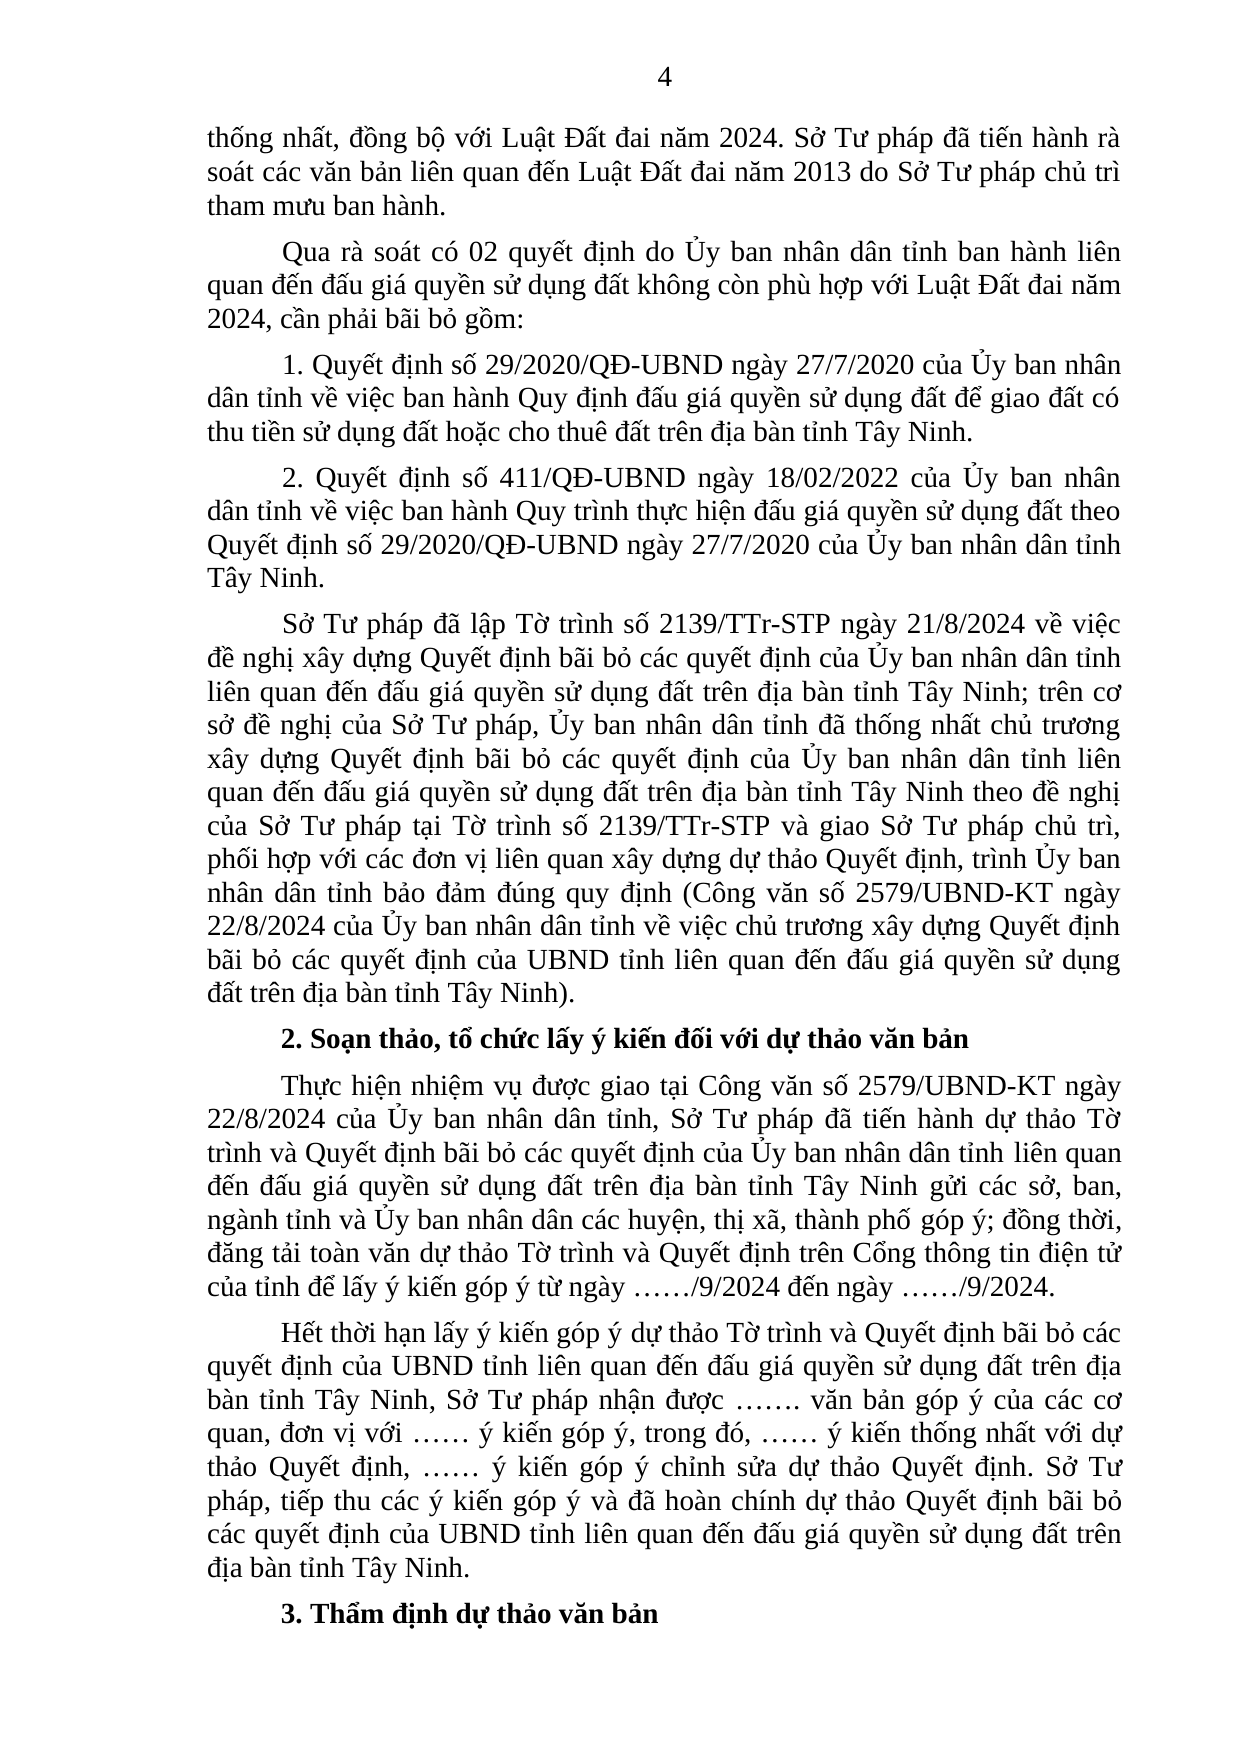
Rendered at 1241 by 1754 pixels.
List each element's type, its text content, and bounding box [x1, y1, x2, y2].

text Thực hiện nhiệm vụ được giao tại Công văn số 2579/UBND-KT ngày 22/8/2024 của Ủy ban nhân dân tỉnh, Sở Tư pháp đã tiến hành dự thảo Tờ trình và Quyết định bãi bỏ các quyết định của Ủy ban nhân dân tỉnh liên quan đến đấu giá quyền sử dụng đất trên địa bàn tỉnh Tây Ninh gửi các sở, ban, ngành tỉnh và Ủy ban nhân dân các huyện, thị xã, thành phố góp ý; đồng thời, đăng tải toàn văn dự thảo Tờ trình và Quyết định trên Cổng thông tin điện tử của tỉnh để lấy ý kiến góp ý từ ngày ……/9/2024 đến ngày ……/9/2024. [207, 1068, 1122, 1302]
text Sở Tư pháp đã lập Tờ trình số 2139/TTr-STP ngày 21/8/2024 về việc đề nghị xây dựng Quyết định bãi bỏ các quyết định của Ủy ban nhân dân tỉnh liên quan đến đấu giá quyền sử dụng đất trên địa bàn tỉnh Tây Ninh; trên cơ sở đề nghị của Sở Tư pháp, Ủy ban nhân dân tỉnh đã thống nhất chủ trương xây dựng Quyết định bãi bỏ các quyết định của Ủy ban nhân dân tỉnh liên quan đến đấu giá quyền sử dụng đất trên địa bàn tỉnh Tây Ninh theo đề nghị của Sở Tư pháp tại Tờ trình số 2139/TTr-STP và giao Sở Tư pháp chủ trì, phối hợp với các đơn vị liên quan xây dựng dự thảo Quyết định, trình Ủy ban nhân dân tỉnh bảo đảm đúng quy định (Công văn số 2579/UBND-KT ngày 22/8/2024 của Ủy ban nhân dân tỉnh về việc chủ trương xây dựng Quyết định bãi bỏ các quyết định của UBND tỉnh liên quan đến đấu giá quyền sử dụng đất trên địa bàn tỉnh Tây Ninh). [207, 607, 1122, 1009]
text Qua rà soát có 02 quyết định do Ủy ban nhân dân tỉnh ban hành liên quan đến đấu giá quyền sử dụng đất không còn phù hợp với Luật Đất đai năm 2024, cần phải bãi bỏ gồm: [207, 234, 1122, 334]
text 2. Quyết định số 411/QĐ-UBND ngày 18/02/2022 của Ủy ban nhân dân tỉnh về việc ban hành Quy trình thực hiện đấu giá quyền sử dụng đất theo Quyết định số 29/2020/QĐ-UBND ngày 27/7/2020 của Ủy ban nhân dân tỉnh Tây Ninh. [207, 460, 1122, 594]
text 3. Thẩm định dự thảo văn bản [207, 1596, 1122, 1629]
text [207, 121, 1122, 221]
text Hết thời hạn lấy ý kiến góp ý dự thảo Tờ trình và Quyết định bãi bỏ các quyết định của UBND tỉnh liên quan đến đấu giá quyền sử dụng đất trên địa bàn tỉnh Tây Ninh, Sở Tư pháp nhận được ……. văn bản góp ý của các cơ quan, đơn vị với …… ý kiến góp ý, trong đó, …… ý kiến thống nhất với dự thảo Quyết định, …… ý kiến góp ý chỉnh sửa dự thảo Quyết định. Sở Tư pháp, tiếp thu các ý kiến góp ý và đã hoàn chính dự thảo Quyết định bãi bỏ các quyết định của UBND tỉnh liên quan đến đấu giá quyền sử dụng đất trên địa bàn tỉnh Tây Ninh. [207, 1315, 1122, 1583]
text 2. Soạn thảo, tổ chức lấy ý kiến đối với dự thảo văn bản [207, 1022, 1122, 1055]
text 1. Quyết định số 29/2020/QĐ-UBND ngày 27/7/2020 của Ủy ban nhân dân tỉnh về việc ban hành Quy định đấu giá quyền sử dụng đất để giao đất có thu tiền sử dụng đất hoặc cho thuê đất trên địa bàn tỉnh Tây Ninh. [207, 347, 1122, 447]
